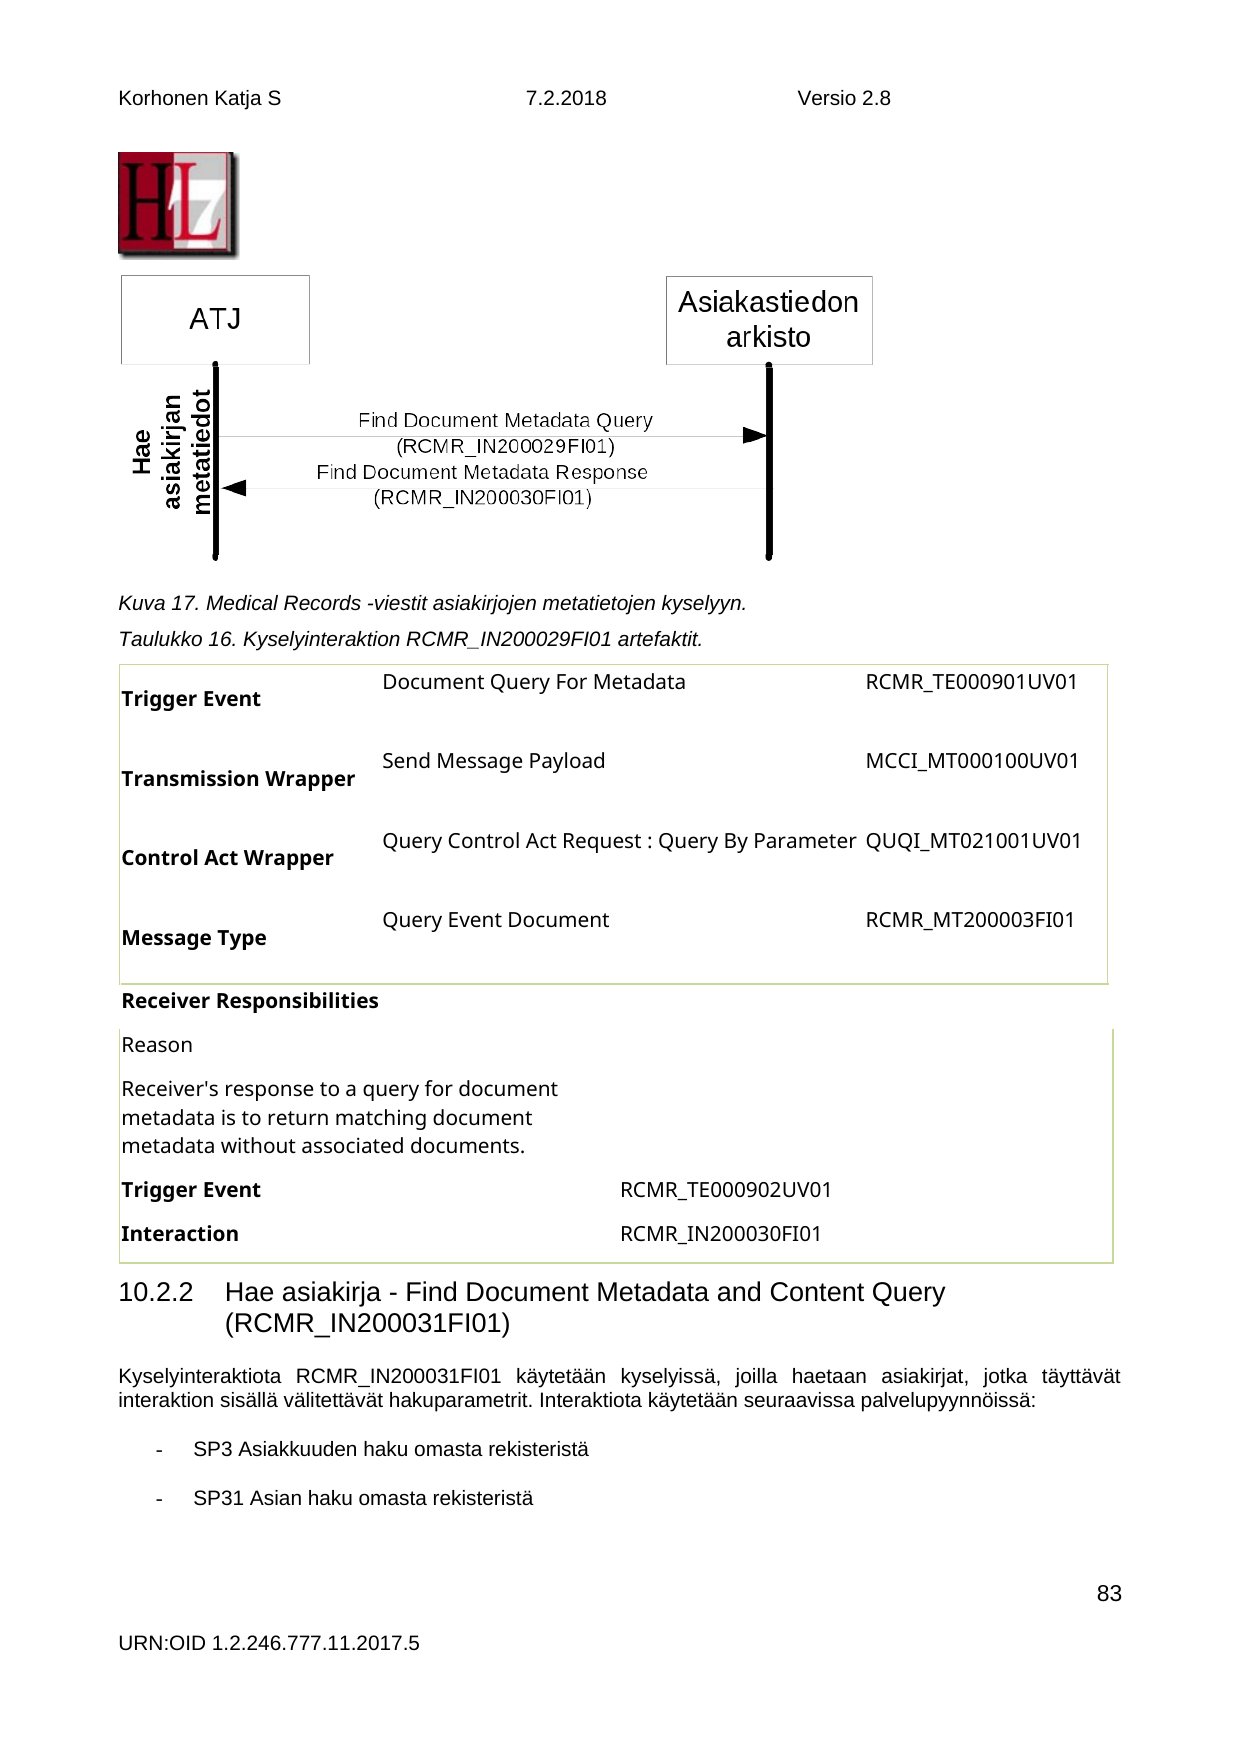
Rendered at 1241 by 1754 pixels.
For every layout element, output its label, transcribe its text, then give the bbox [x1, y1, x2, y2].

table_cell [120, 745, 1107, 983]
text Taulukko 16. Kyselyinteraktion RCMR_IN200029FI01 artefaktit. [118, 627, 1122, 651]
subtitle Hae asiakirja - Find Document Metadata and Content Query (RCMR_IN200031FI01) [118, 1276, 1122, 1338]
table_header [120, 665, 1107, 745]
text Kyselyinteraktiota RCMR_IN200031FI01 käytetään kyselyissä, joilla haetaan asiakirjat, jotka täyttävät interaktion sisällä välitettävät hakuparametrit. Interaktiota käytetään seuraavissa palvelupyynnöissä: [118, 1363, 1122, 1411]
text Kuva 17. Medical Records -viestit asiakirjojen metatietojen kyselyyn. [118, 591, 1122, 615]
list SP3 Asiakkuuden haku omasta rekisteristä [156, 1436, 1122, 1461]
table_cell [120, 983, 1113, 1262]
picture [118, 152, 241, 260]
list SP31 Asian haku omasta rekisteristä [156, 1486, 1122, 1510]
